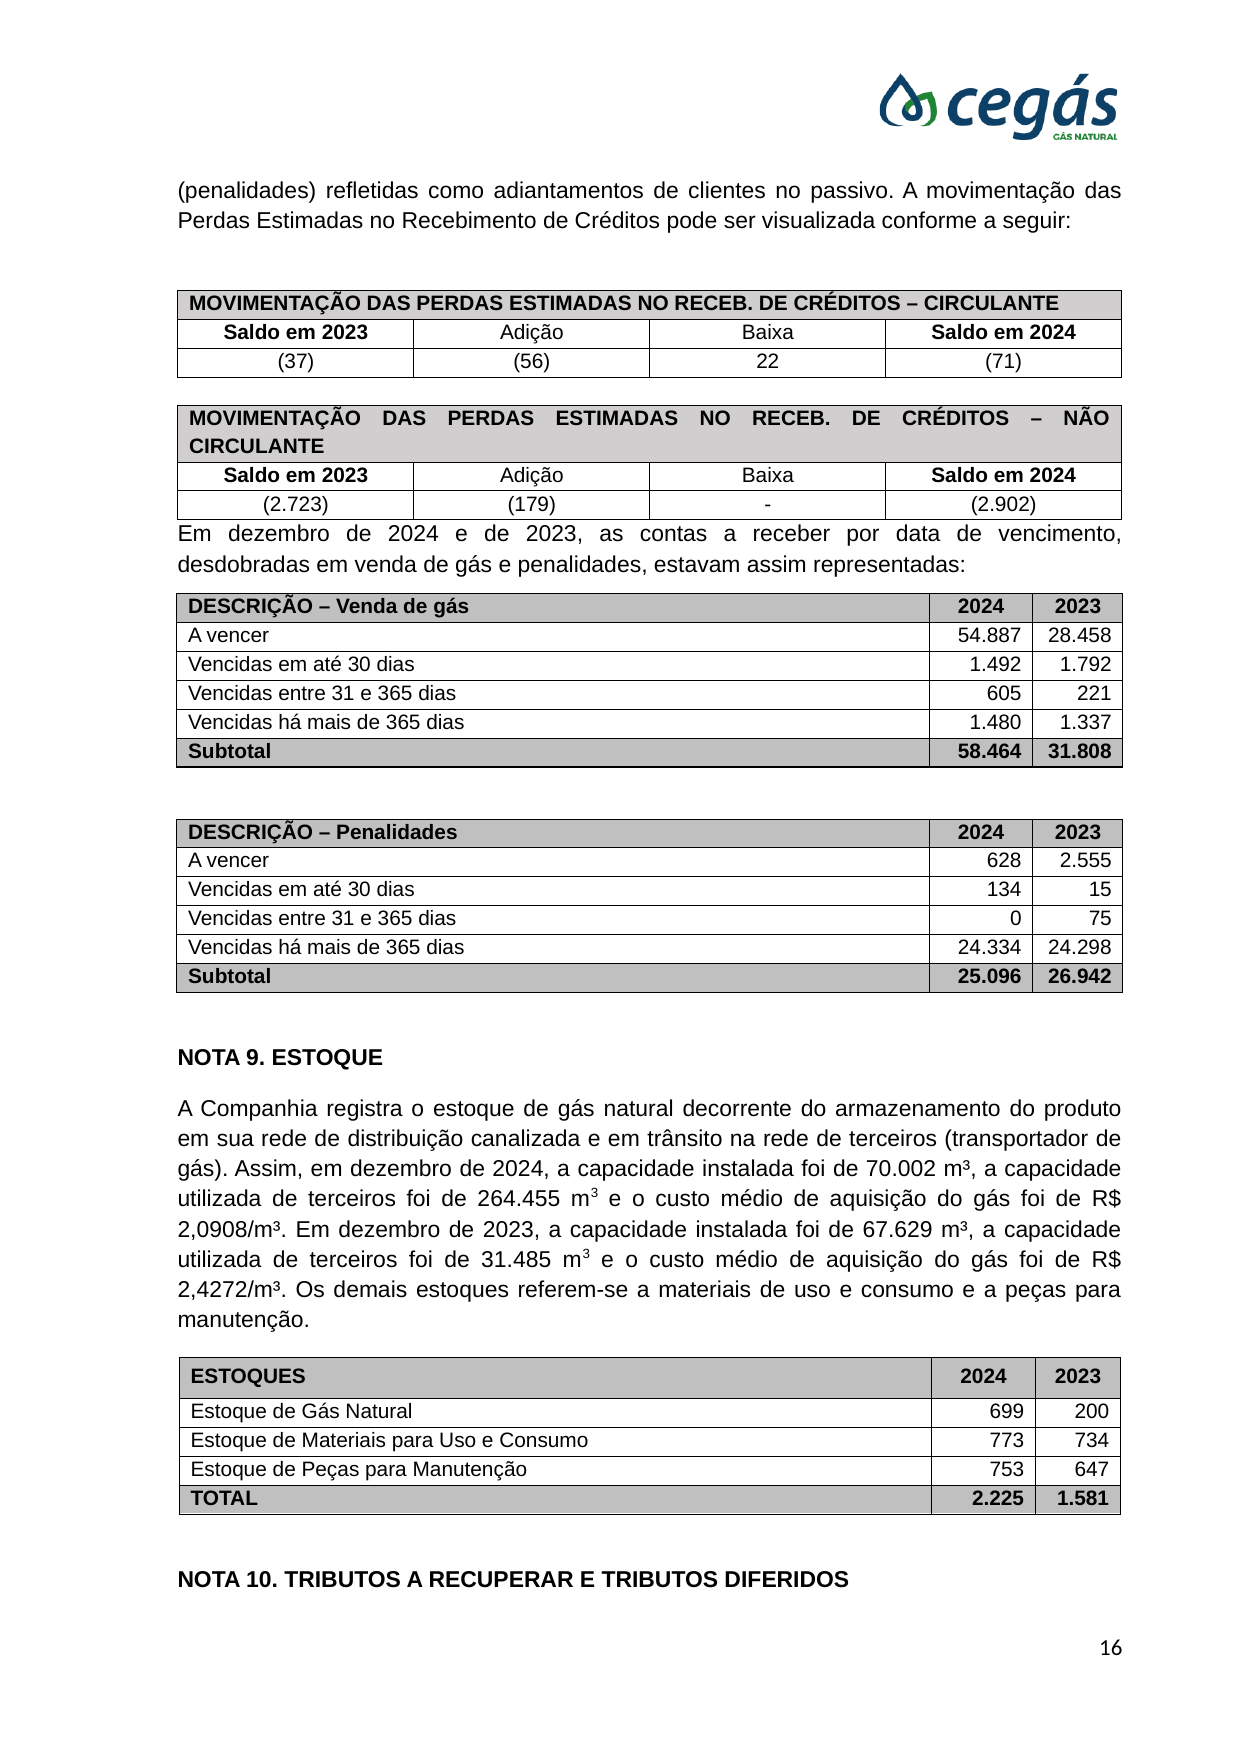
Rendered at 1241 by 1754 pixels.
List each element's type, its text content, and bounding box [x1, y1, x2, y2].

table_cell 22 [650, 349, 885, 377]
table_cell 1.337 [1033, 710, 1122, 737]
table_cell Saldo em 2024 [886, 320, 1121, 348]
table_cell (71) [886, 349, 1121, 377]
table_cell 1.492 [930, 652, 1032, 680]
table_header MOVIMENTAÇÃO DAS PERDAS ESTIMADAS NO RECEB. DE CRÉDITOS – NÃO CIRCULANTE [178, 406, 1121, 462]
table_cell 200 [1036, 1399, 1120, 1427]
table_cell 24.298 [1033, 935, 1122, 963]
table_cell Vencidas há mais de 365 dias [177, 935, 929, 963]
table_cell Estoque de Materiais para Uso e Consumo [180, 1428, 931, 1456]
table_cell 1.792 [1033, 652, 1122, 680]
table_cell 134 [930, 877, 1032, 905]
table_cell Baixa [650, 320, 885, 348]
table_cell Vencidas há mais de 365 dias [177, 710, 929, 737]
table_cell (56) [414, 349, 649, 377]
table_cell (2.723) [178, 491, 413, 519]
table_cell 1.480 [930, 710, 1032, 737]
table_cell 2.225 [932, 1486, 1035, 1513]
table_cell A vencer [177, 623, 929, 651]
table_header 2023 [1033, 820, 1122, 847]
table_header ESTOQUES [180, 1358, 931, 1398]
table_header 2024 [930, 820, 1032, 847]
table_cell 54.887 [930, 623, 1032, 651]
table_cell 699 [932, 1399, 1035, 1427]
table_header 2023 [1036, 1358, 1120, 1398]
table_cell 753 [932, 1457, 1035, 1485]
text NOTA 10. TRIBUTOS A RECUPERAR E TRIBUTOS DIFERIDOS [177, 1566, 1122, 1592]
table_cell 24.334 [930, 935, 1032, 963]
table_cell Estoque de Gás Natural [180, 1399, 931, 1427]
table_cell 15 [1033, 877, 1122, 905]
table_cell Saldo em 2023 [178, 463, 413, 490]
table_cell 75 [1033, 906, 1122, 934]
table_cell - [650, 491, 885, 519]
text NOTA 9. ESTOQUE [177, 1044, 1122, 1070]
table_cell TOTAL [180, 1486, 931, 1513]
table_cell Subtotal [177, 739, 929, 766]
table_cell Adição [414, 320, 649, 348]
table_cell 647 [1036, 1457, 1120, 1485]
table_header MOVIMENTAÇÃO DAS PERDAS ESTIMADAS NO RECEB. DE CRÉDITOS – CIRCULANTE [178, 291, 1121, 319]
table_cell 26.942 [1033, 964, 1122, 992]
table_cell (37) [178, 349, 413, 377]
table_cell Estoque de Peças para Manutenção [180, 1457, 931, 1485]
table_cell 734 [1036, 1428, 1120, 1456]
table_cell Adição [414, 463, 649, 490]
table_cell Saldo em 2023 [178, 320, 413, 348]
table_cell 31.808 [1033, 739, 1122, 766]
table_cell 628 [930, 848, 1032, 876]
table_cell Vencidas em até 30 dias [177, 652, 929, 680]
table_cell 773 [932, 1428, 1035, 1456]
table_cell Subtotal [177, 964, 929, 992]
table_header DESCRIÇÃO – Penalidades [177, 820, 929, 847]
table_cell (179) [414, 491, 649, 519]
table_header 2024 [932, 1358, 1035, 1398]
table_cell (2.902) [886, 491, 1121, 519]
table_cell 1.581 [1036, 1486, 1120, 1513]
table_cell Vencidas entre 31 e 365 dias [177, 681, 929, 709]
table_header 2024 [930, 594, 1032, 622]
picture [879, 73, 1118, 140]
table_cell A vencer [177, 848, 929, 876]
table_cell 0 [930, 906, 1032, 934]
table_cell 2.555 [1033, 848, 1122, 876]
table_cell Vencidas em até 30 dias [177, 877, 929, 905]
table_header 2023 [1033, 594, 1122, 622]
table_cell 58.464 [930, 739, 1032, 766]
table_cell 25.096 [930, 964, 1032, 992]
table_cell Baixa [650, 463, 885, 490]
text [177, 177, 1122, 234]
text Em dezembro de 2024 e de 2023, as contas a receber por data de vencimento, desdobradas em venda de gás e penalidades, estavam assim representadas: [177, 520, 1122, 577]
table_cell 221 [1033, 681, 1122, 709]
text A Companhia registra o estoque de gás natural decorrente do armazenamento do produto em sua rede de distribuição canalizada e em trânsito na rede de terceiros (transportador de gás). Assim, em dezembro de 2024, a capacidade instalada foi de 70.002 m³, a capacidade utilizada de terceiros foi de 264.455 m3 e o custo médio de aquisição do gás foi de R$ 2,0908/m³. Em dezembro de 2023, a capacidade instalada foi de 67.629 m³, a capacidade utilizada de terceiros foi de 31.485 m3 e o custo médio de aquisição do gás foi de R$ 2,4272/m³. Os demais estoques referem-se a materiais de uso e consumo e a peças para manutenção. [177, 1095, 1122, 1332]
table_cell 28.458 [1033, 623, 1122, 651]
table_cell Vencidas entre 31 e 365 dias [177, 906, 929, 934]
table_cell Saldo em 2024 [886, 463, 1121, 490]
table_header DESCRIÇÃO – Venda de gás [177, 594, 929, 622]
table_cell 605 [930, 681, 1032, 709]
